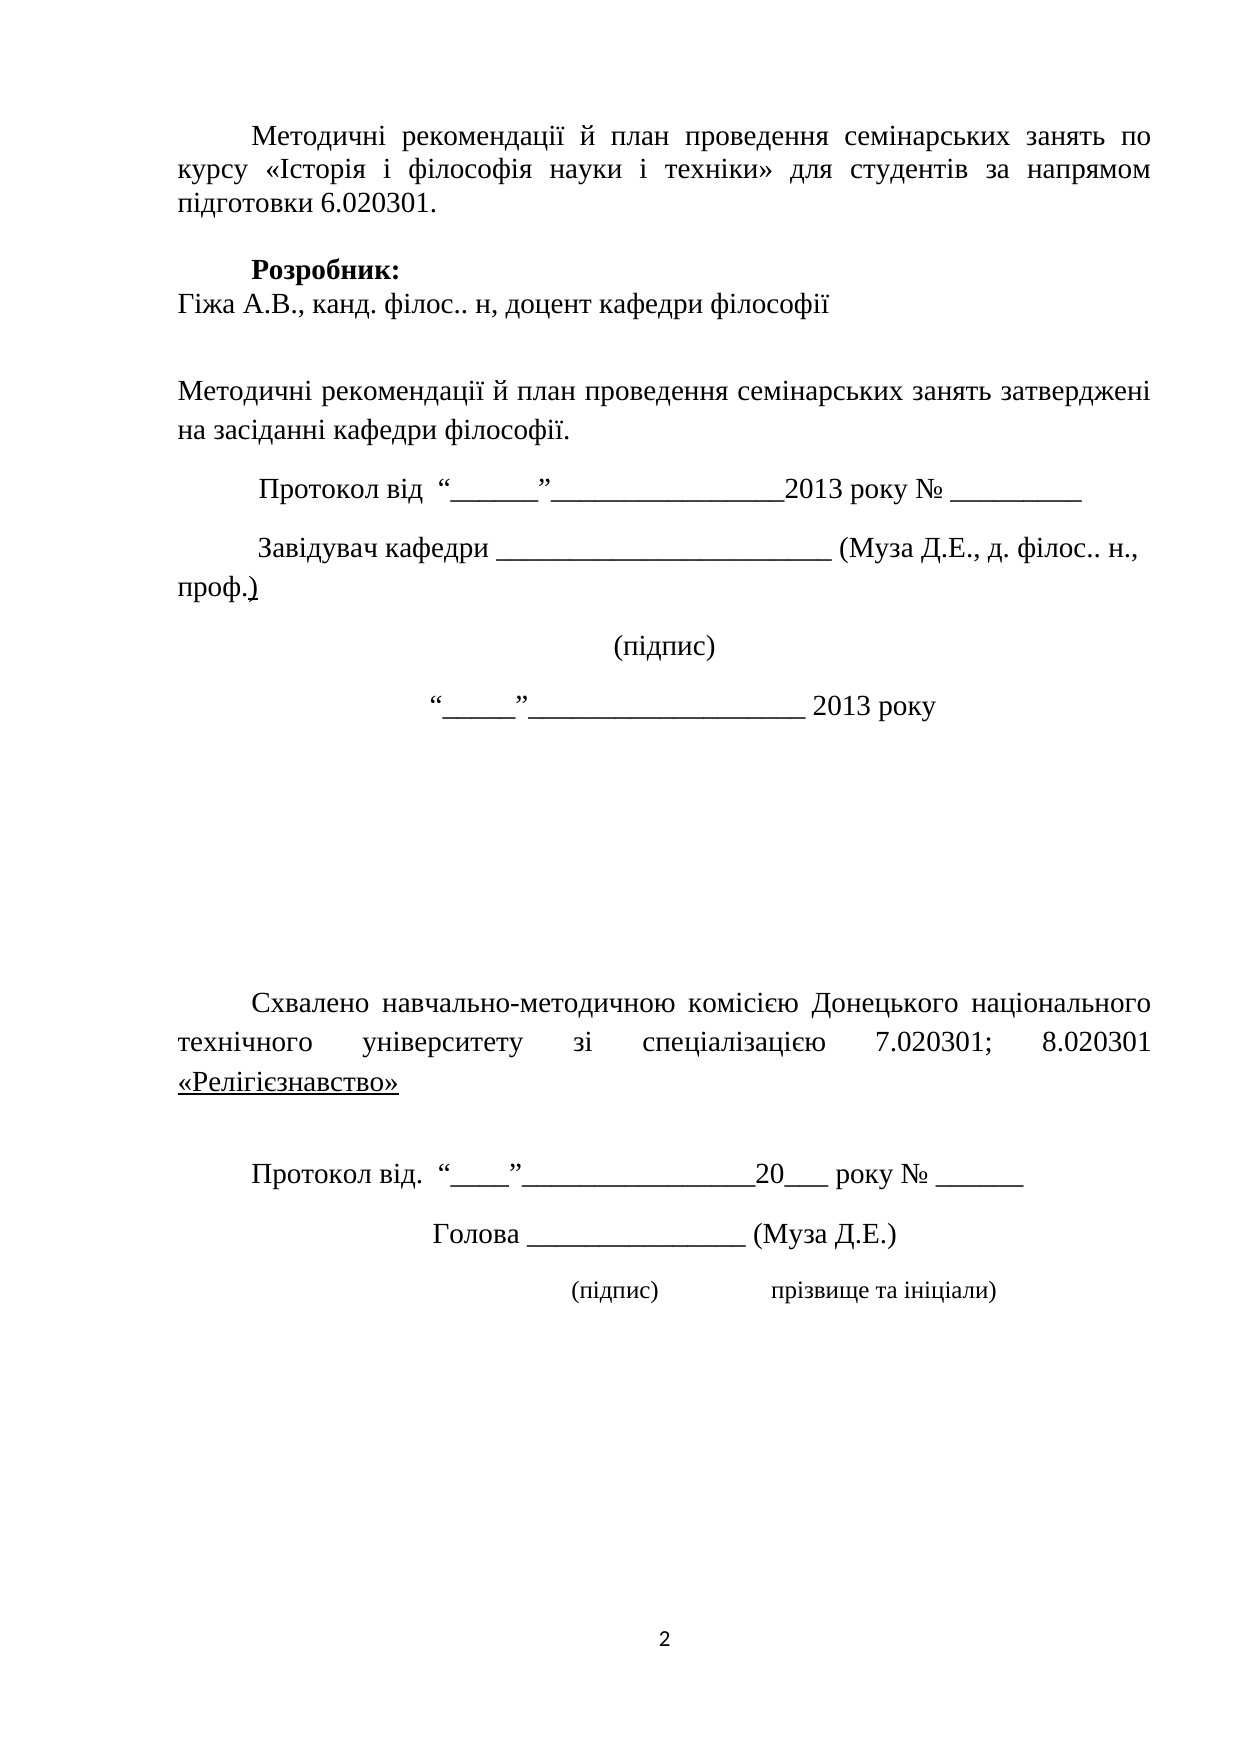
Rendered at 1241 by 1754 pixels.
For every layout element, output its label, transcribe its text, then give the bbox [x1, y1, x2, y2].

text Завідувач кафедри _______________________ (Муза Д.Е., д. філос.. н., проф.) [177, 531, 1152, 603]
text Методичні рекомендації й план проведення семінарських занять по курсу «Історія і філософія науки і техніки» для студентів за напрямом підготовки 6.020301. [177, 118, 1152, 219]
text Схвалено навчально-методичною комісією Донецького національного технічного університету зі спеціалізацією 7.020301; 8.020301 «Релігієзнавство» [177, 985, 1152, 1098]
text Протокол від. “____”________________20___ року № ______ [177, 1123, 1152, 1190]
text Методичні рекомендації й план проведення семінарських занять затверджені на засіданні кафедри філософії. [177, 373, 1152, 445]
text Гіжа А.В., канд. філос.. н, доцент кафедри філософії [177, 286, 1152, 319]
text (підпис) [177, 628, 1152, 662]
text “_____”___________________ 2013 року [177, 688, 1152, 721]
text Протокол від “______”________________2013 року № _________ [177, 471, 1152, 505]
text Голова _______________ (Муза Д.Е.) [177, 1216, 1152, 1249]
text Розробник: [177, 252, 1152, 286]
text (підпис) прізвище та ініціали) [177, 1275, 1152, 1304]
